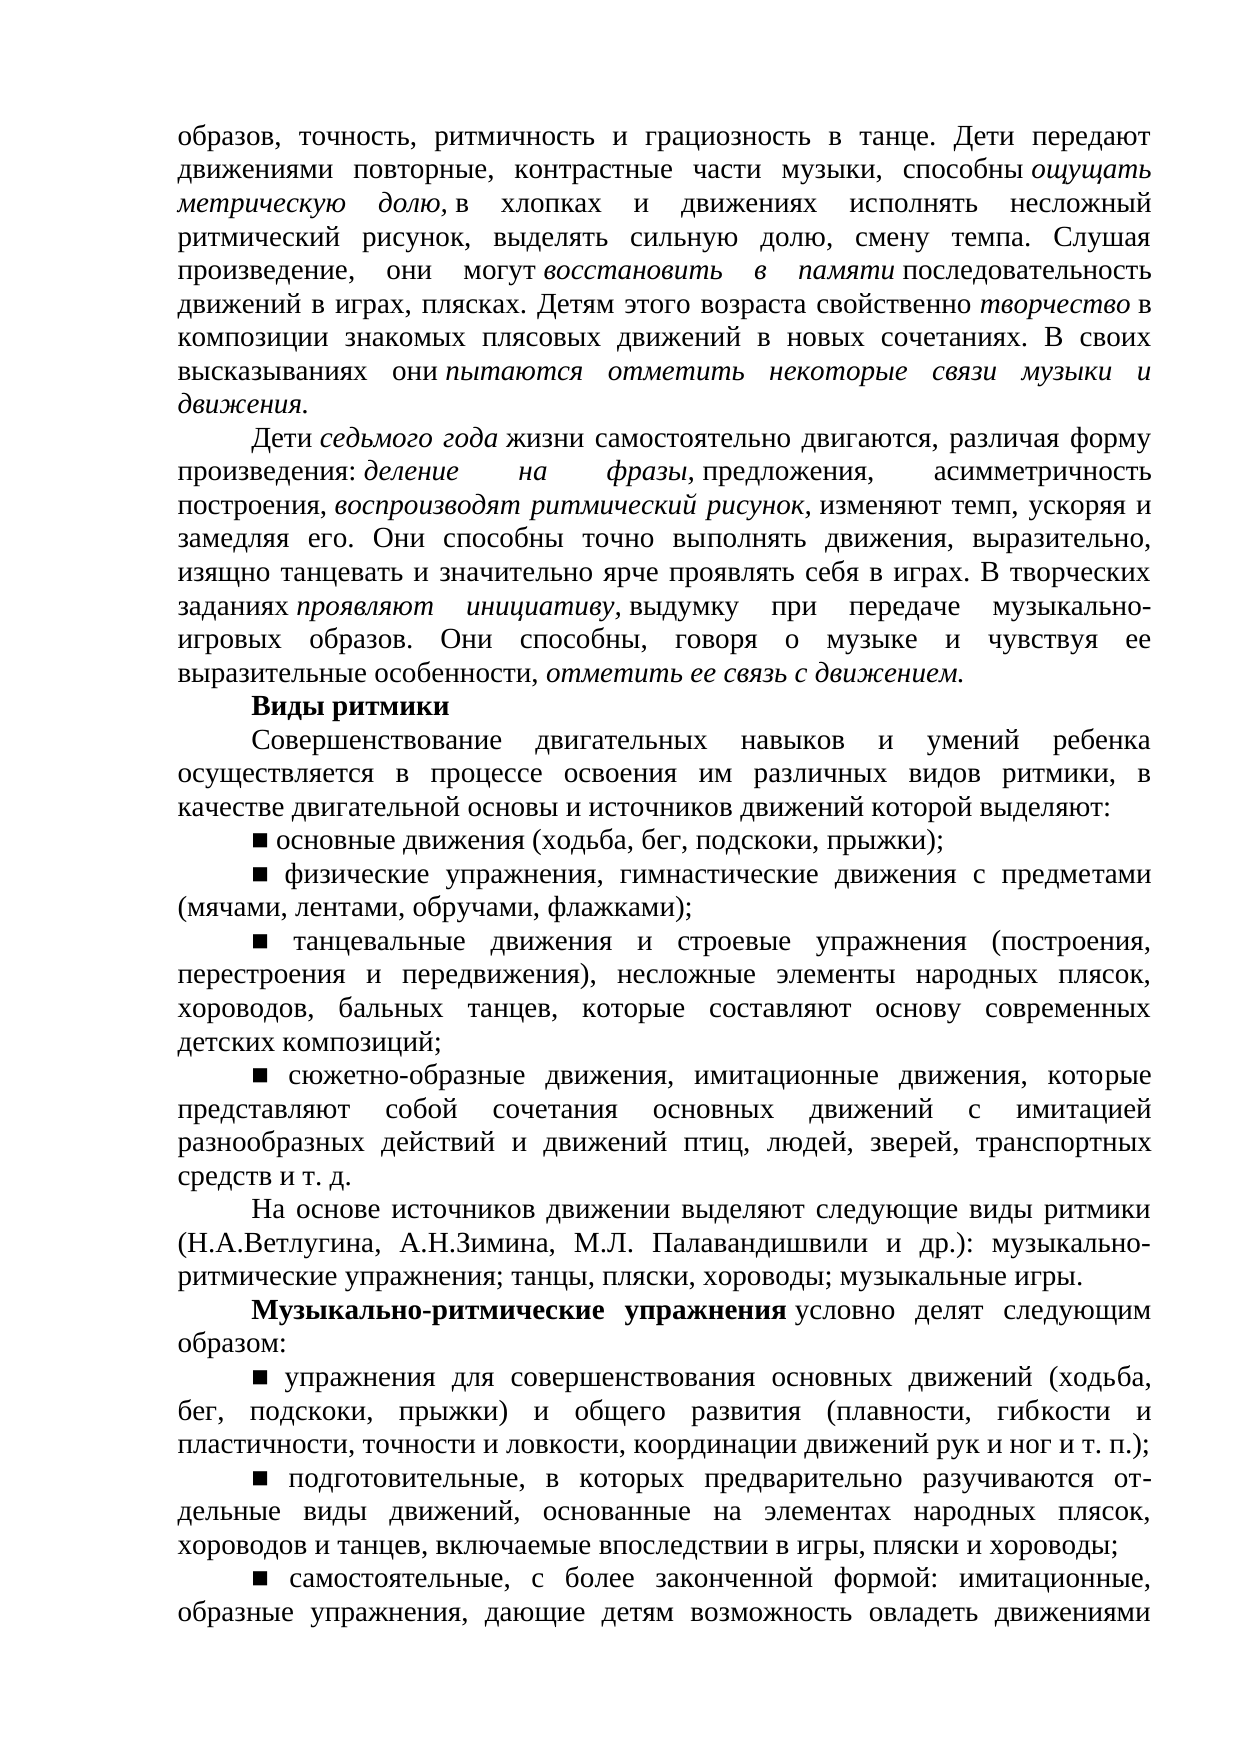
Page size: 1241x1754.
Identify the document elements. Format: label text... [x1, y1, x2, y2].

text ■ упражнения для совершенствования основных движений (ходьба, бег, подскоки, прыжки) и общего развития (плавности, гибкости и пластичности, точности и ловкости, координации движений рук и ног и т. п.); [177, 1359, 1152, 1460]
text Дети седьмого года жизни самостоятельно двигаются, различая форму произведения: деление на фразы, предложения, асимметричность построения, воспроизводят ритмический рисунок, изменяют темп, ускоряя и замедляя его. Они способны точно выполнять движения, выразительно, изящно танцевать и значительно ярче проявлять себя в играх. В творческих заданиях проявляют инициативу, выдумку при передаче музыкально-игровых образов. Они способны, говоря о музыке и чувствуя ее выразительные особенности, отметить ее связь с движением. [177, 420, 1152, 688]
text На основе источников движении выделяют следующие виды ритмики (Н.А.Ветлугина, А.Н.Зимина, М.Л. Палавандишвили и др.): музыкально-ритмические упражнения; танцы, пляски, хороводы; музыкальные игры. [177, 1191, 1152, 1292]
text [177, 1560, 1152, 1627]
text ■ подготовительные, в которых предварительно разучиваются отдельные виды движений, основанные на элементах народных плясок, хороводов и танцев, включаемые впоследствии в игры, пляски и хороводы; [177, 1460, 1152, 1560]
text Виды ритмики [177, 688, 1152, 722]
text Музыкально-ритмические упражнения условно делят следующим образом: [177, 1292, 1152, 1359]
text ■ сюжетно-образные движения, имитационные движения, которые представляют собой сочетания основных движений с имитацией разнообразных действий и движений птиц, людей, зверей, транспортных средств и т. д. [177, 1057, 1152, 1191]
text ■ танцевальные движения и строевые упражнения (построения, перестроения и передвижения), несложные элементы народных плясок, хороводов, бальных танцев, которые составляют основу современных детских композиций; [177, 923, 1152, 1057]
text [177, 118, 1152, 420]
text Совершенствование двигательных навыков и умений ребенка осуществляется в процессе освоения им различных видов ритмики, в качестве двигательной основы и источников движений которой выделяют: [177, 722, 1152, 822]
text ■ основные движения (ходьба, бег, подскоки, прыжки); [177, 822, 1152, 856]
text ■ физические упражнения, гимнастические движения с предметами (мячами, лентами, обручами, флажками); [177, 856, 1152, 923]
